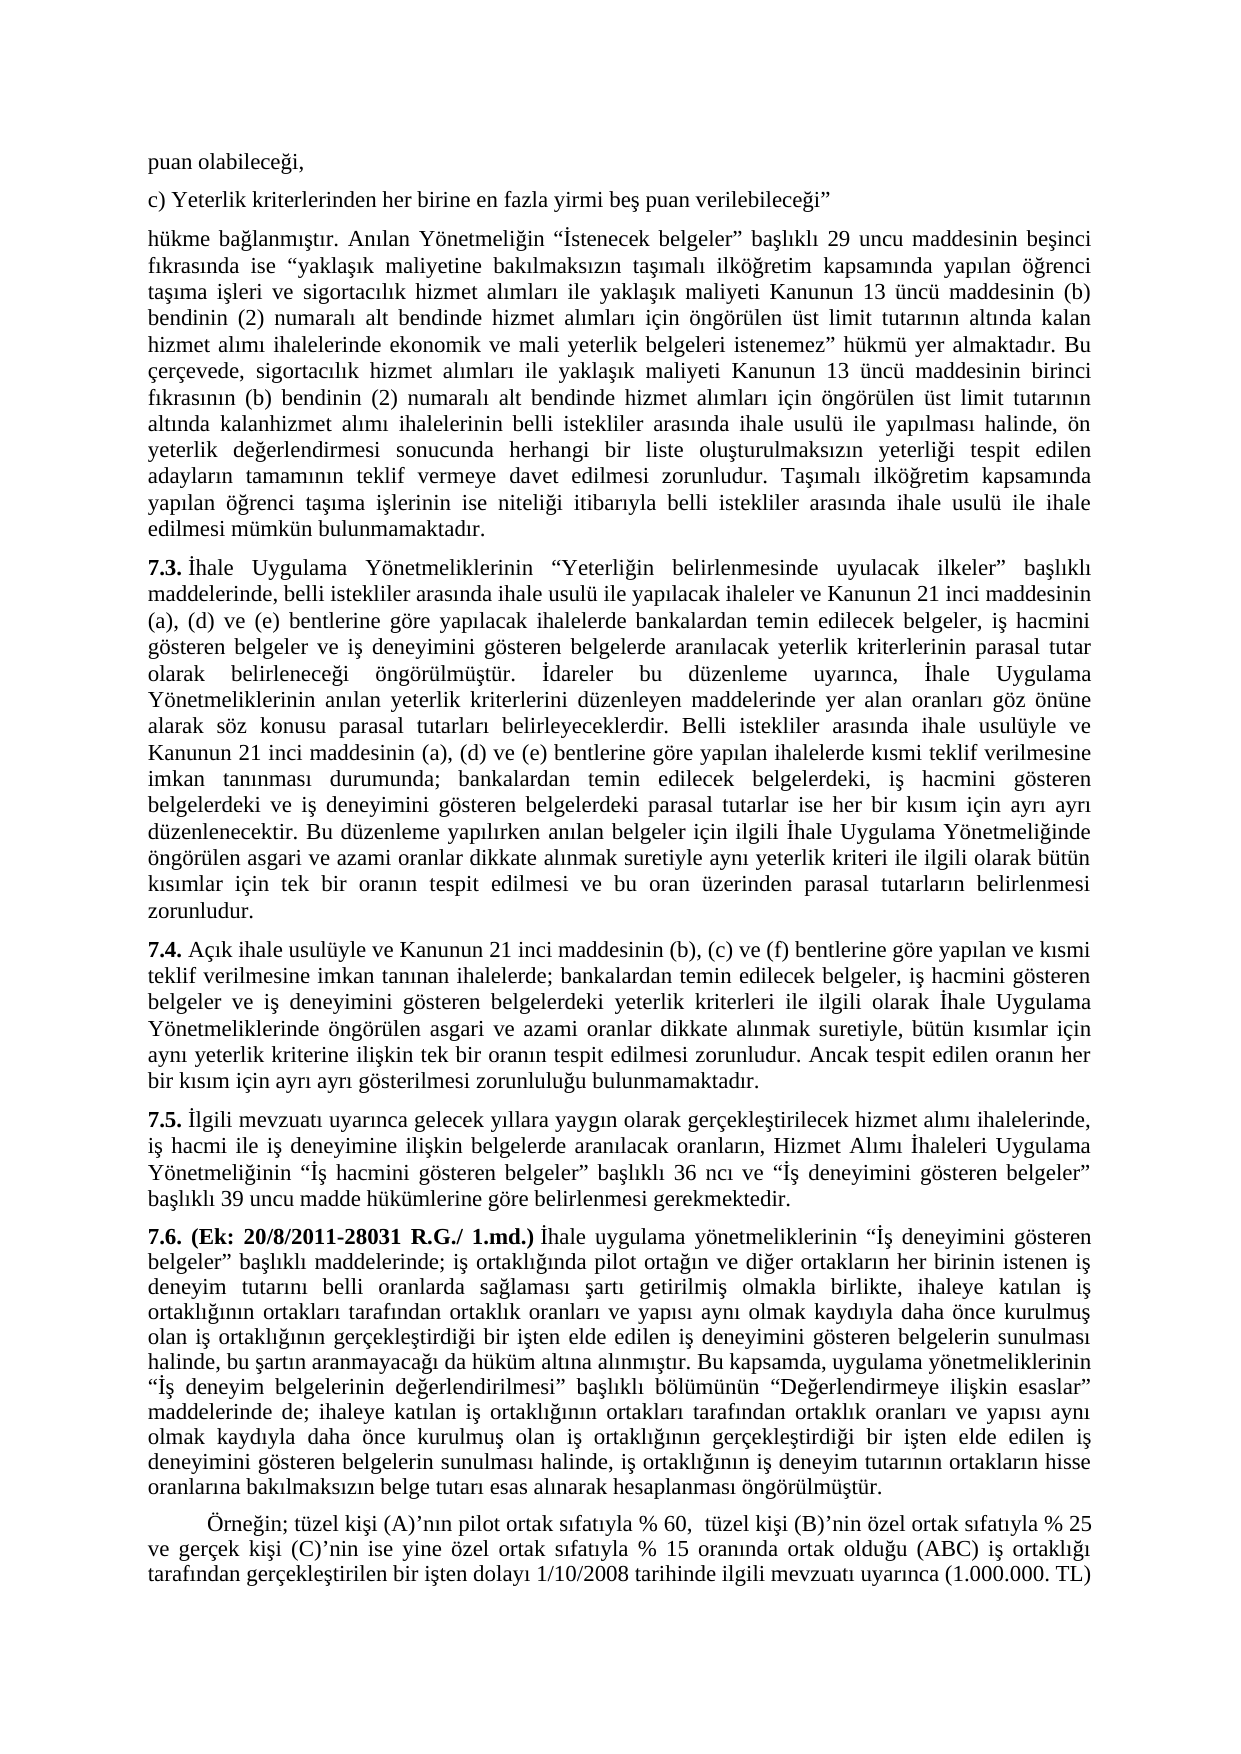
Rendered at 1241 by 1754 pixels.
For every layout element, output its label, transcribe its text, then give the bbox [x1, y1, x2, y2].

text 7.4. Açık ihale usulüyle ve Kanunun 21 inci maddesinin (b), (c) ve (f) bentlerine göre yapılan ve kısmi teklif verilmesine imkan tanınan ihalelerde; bankalardan temin edilecek belgeler, iş hacmini gösteren belgeler ve iş deneyimini gösteren belgelerdeki yeterlik kriterleri ile ilgili olarak İhale Uygulama Yönetmeliklerinde öngörülen asgari ve azami oranlar dikkate alınmak suretiyle, bütün kısımlar için aynı yeterlik kriterine ilişkin tek bir oranın tespit edilmesi zorunludur. Ancak tespit edilen oranın her bir kısım için ayrı ayrı gösterilmesi zorunluluğu bulunmamaktadır. [148, 936, 1092, 1094]
text hükme bağlanmıştır. Anılan Yönetmeliğin “İstenecek belgeler” başlıklı 29 uncu maddesinin beşinci fıkrasında ise “yaklaşık maliyetine bakılmaksızın taşımalı ilköğretim kapsamında yapılan öğrenci taşıma işleri ve sigortacılık hizmet alımları ile yaklaşık maliyeti Kanunun 13 üncü maddesinin (b) bendinin (2) numaralı alt bendinde hizmet alımları için öngörülen üst limit tutarının altında kalan hizmet alımı ihalelerinde ekonomik ve mali yeterlik belgeleri istenemez” hükmü yer almaktadır. Bu çerçevede, sigortacılık hizmet alımları ile yaklaşık maliyeti Kanunun 13 üncü maddesinin birinci fıkrasının (b) bendinin (2) numaralı alt bendinde hizmet alımları için öngörülen üst limit tutarının altında kalanhizmet alımı ihalelerinin belli istekliler arasında ihale usulü ile yapılması halinde, ön yeterlik değerlendirmesi sonucunda herhangi bir liste oluşturulmaksızın yeterliği tespit edilen adayların tamamının teklif vermeye davet edilmesi zorunludur. Taşımalı ilköğretim kapsamında yapılan öğrenci taşıma işlerinin ise niteliği itibarıyla belli istekliler arasında ihale usulü ile ihale edilmesi mümkün bulunmamaktadır. [148, 225, 1092, 542]
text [148, 148, 1092, 174]
text c) Yeterlik kriterlerinden her birine en fazla yirmi beş puan verilebileceği” [148, 187, 1092, 213]
text 7.3. İhale Uygulama Yönetmeliklerinin “Yeterliğin belirlenmesinde uyulacak ilkeler” başlıklı maddelerinde, belli istekliler arasında ihale usulü ile yapılacak ihaleler ve Kanunun 21 inci maddesinin (a), (d) ve (e) bentlerine göre yapılacak ihalelerde bankalardan temin edilecek belgeler, iş hacmini gösteren belgeler ve iş deneyimini gösteren belgelerde aranılacak yeterlik kriterlerinin parasal tutar olarak belirleneceği öngörülmüştür. İdareler bu düzenleme uyarınca, İhale Uygulama Yönetmeliklerinin anılan yeterlik kriterlerini düzenleyen maddelerinde yer alan oranları göz önüne alarak söz konusu parasal tutarları belirleyeceklerdir. Belli istekliler arasında ihale usulüyle ve Kanunun 21 inci maddesinin (a), (d) ve (e) bentlerine göre yapılan ihalelerde kısmi teklif verilmesine imkan tanınması durumunda; bankalardan temin edilecek belgelerdeki, iş hacmini gösteren belgelerdeki ve iş deneyimini gösteren belgelerdeki parasal tutarlar ise her bir kısım için ayrı ayrı düzenlenecektir. Bu düzenleme yapılırken anılan belgeler için ilgili İhale Uygulama Yönetmeliğinde öngörülen asgari ve azami oranlar dikkate alınmak suretiyle aynı yeterlik kriteri ile ilgili olarak bütün kısımlar için tek bir oranın tespit edilmesi ve bu oran üzerinden parasal tutarların belirlenmesi zorunludur. [148, 554, 1092, 923]
text 7.5. İlgili mevzuatı uyarınca gelecek yıllara yaygın olarak gerçekleştirilecek hizmet alımı ihalelerinde, iş hacmi ile iş deneyimine ilişkin belgelerde aranılacak oranların, Hizmet Alımı İhaleleri Uygulama Yönetmeliğinin “İş hacmini gösteren belgeler” başlıklı 36 ncı ve “İş deneyimini gösteren belgeler” başlıklı 39 uncu madde hükümlerine göre belirlenmesi gerekmektedir. [148, 1106, 1092, 1212]
text 7.6. (Ek: 20/8/2011-28031 R.G./ 1.md.) İhale uygulama yönetmeliklerinin “İş deneyimini gösteren belgeler” başlıklı maddelerinde; iş ortaklığında pilot ortağın ve diğer ortakların her birinin istenen iş deneyim tutarını belli oranlarda sağlaması şartı getirilmiş olmakla birlikte, ihaleye katılan iş ortaklığının ortakları tarafından ortaklık oranları ve yapısı aynı olmak kaydıyla daha önce kurulmuş olan iş ortaklığının gerçekleştirdiği bir işten elde edilen iş deneyimini gösteren belgelerin sunulması halinde, bu şartın aranmayacağı da hüküm altına alınmıştır. Bu kapsamda, uygulama yönetmeliklerinin “İş deneyim belgelerinin değerlendirilmesi” başlıklı bölümünün “Değerlendirmeye ilişkin esaslar” maddelerinde de; ihaleye katılan iş ortaklığının ortakları tarafından ortaklık oranları ve yapısı aynı olmak kaydıyla daha önce kurulmuş olan iş ortaklığının gerçekleştirdiği bir işten elde edilen iş deneyimini gösteren belgelerin sunulması halinde, iş ortaklığının iş deneyim tutarının ortakların hisse oranlarına bakılmaksızın belge tutarı esas alınarak hesaplanması öngörülmüştür. [148, 1224, 1092, 1499]
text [148, 1512, 1092, 1587]
